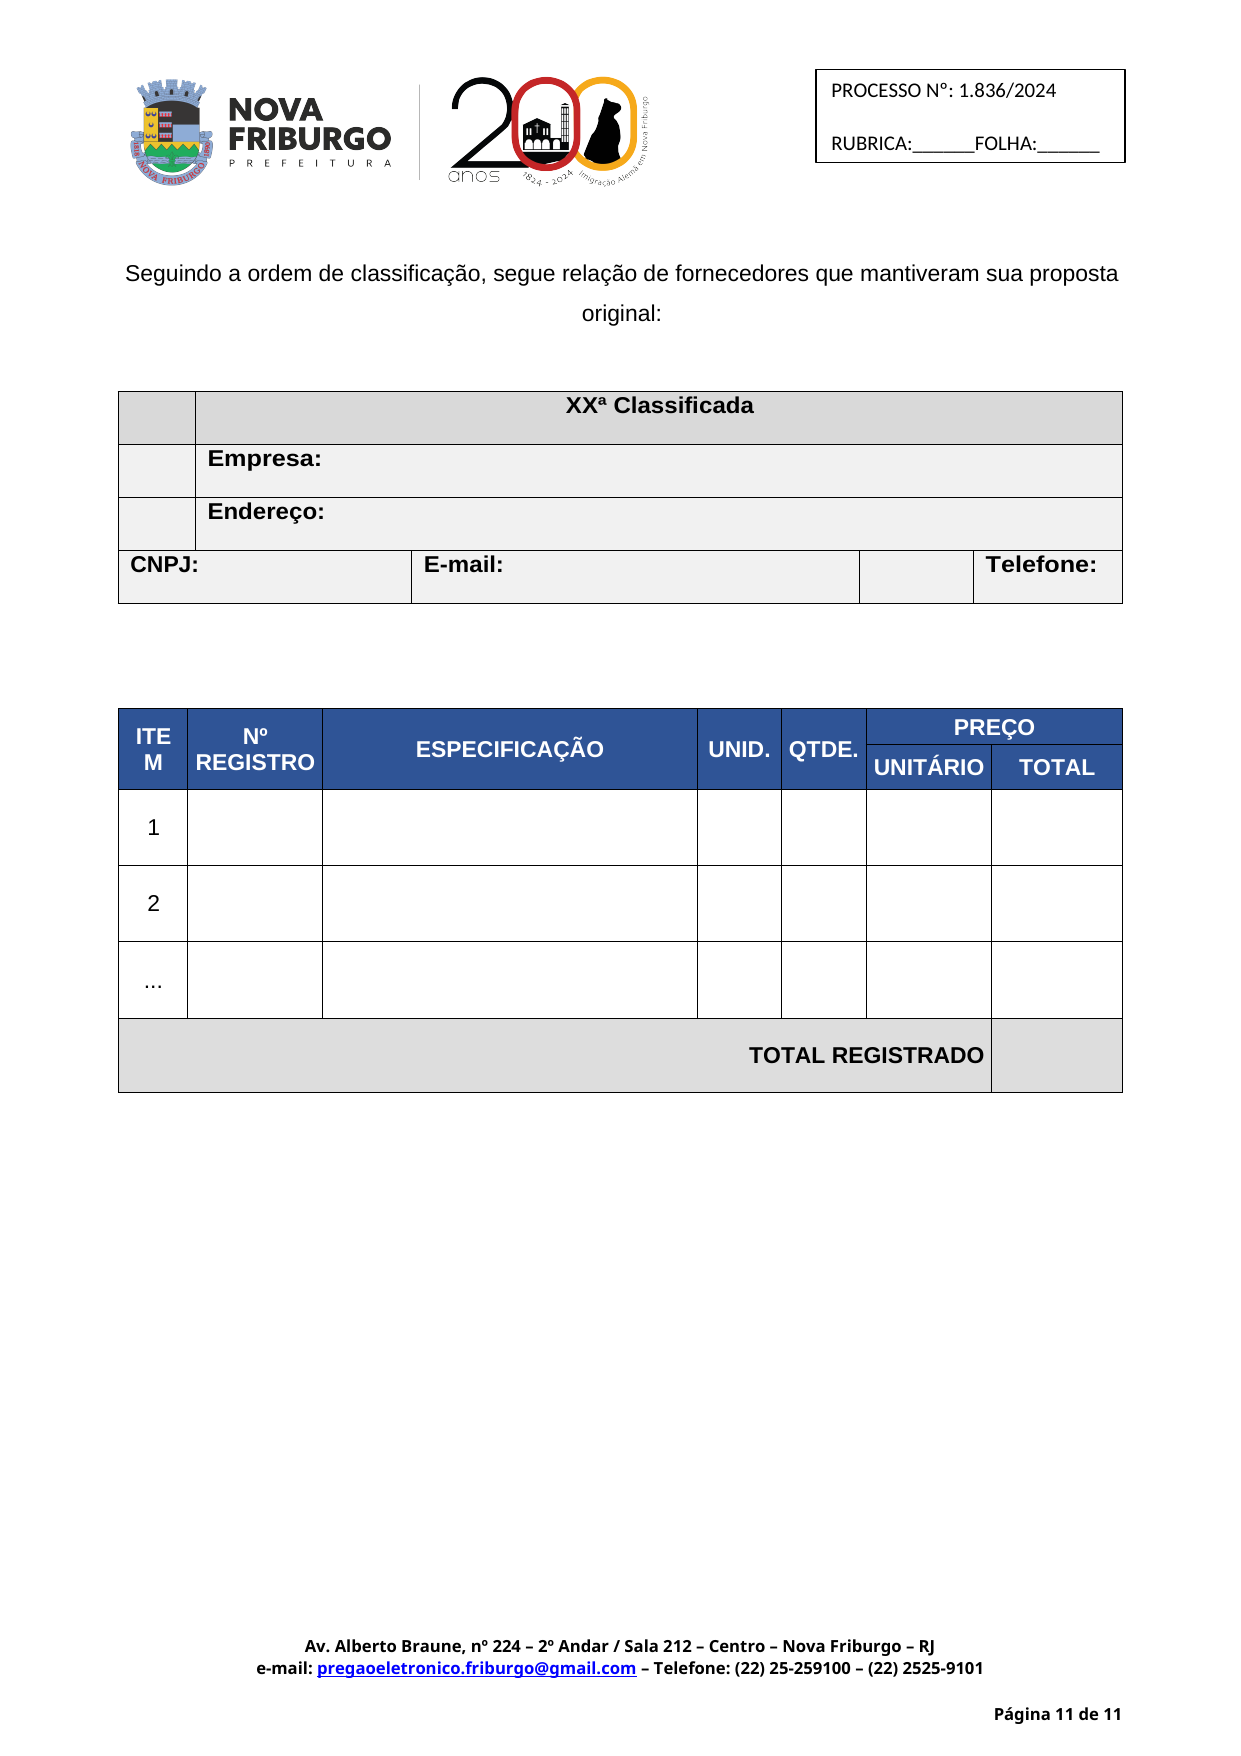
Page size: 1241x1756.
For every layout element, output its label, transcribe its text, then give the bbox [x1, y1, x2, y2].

table_cell [782, 942, 866, 1017]
table_cell Telefone: [974, 551, 1122, 603]
table_cell [323, 942, 697, 1017]
table_cell [867, 942, 991, 1017]
table_cell [119, 445, 195, 497]
table_cell [782, 790, 866, 865]
table_cell [992, 1019, 1122, 1092]
table_cell 2 [119, 866, 187, 941]
table_cell [992, 790, 1122, 865]
table_cell [867, 790, 991, 865]
table_cell [323, 866, 697, 941]
table_cell [698, 790, 781, 865]
table_header [119, 392, 195, 444]
table_header ITEM [119, 709, 187, 789]
table_cell [188, 790, 322, 865]
table_cell [860, 551, 973, 603]
table_header UNID. [698, 709, 781, 789]
table_cell [323, 790, 697, 865]
table_cell [188, 866, 322, 941]
table_header Nº REGISTRO [188, 709, 322, 789]
table_cell [119, 498, 195, 550]
table_cell [698, 942, 781, 1017]
table_cell Empresa: [196, 445, 1122, 497]
table_header PREÇO [867, 709, 1122, 744]
picture [103, 44, 681, 215]
table_header ESPECIFICAÇÃO [323, 709, 697, 789]
table_cell [992, 866, 1122, 941]
table_cell ... [119, 942, 187, 1017]
table_cell [188, 942, 322, 1017]
table_cell TOTAL REGISTRADO [119, 1019, 991, 1092]
table_header QTDE. [782, 709, 866, 789]
text Seguindo a ordem de classificação, segue relação de fornecedores que mantiveram sua proposta original: [118, 260, 1125, 326]
table_cell [698, 866, 781, 941]
table_cell UNITÁRIO [867, 745, 991, 789]
table_cell TOTAL [992, 745, 1122, 789]
table_cell [782, 866, 866, 941]
table_cell Endereço: [196, 498, 1122, 550]
table_cell [867, 866, 991, 941]
table_cell 1 [119, 790, 187, 865]
table_cell CNPJ: [119, 551, 411, 603]
table_header XXª Classificada [196, 392, 1122, 444]
table_cell E-mail: [412, 551, 859, 603]
table_cell [992, 942, 1122, 1017]
